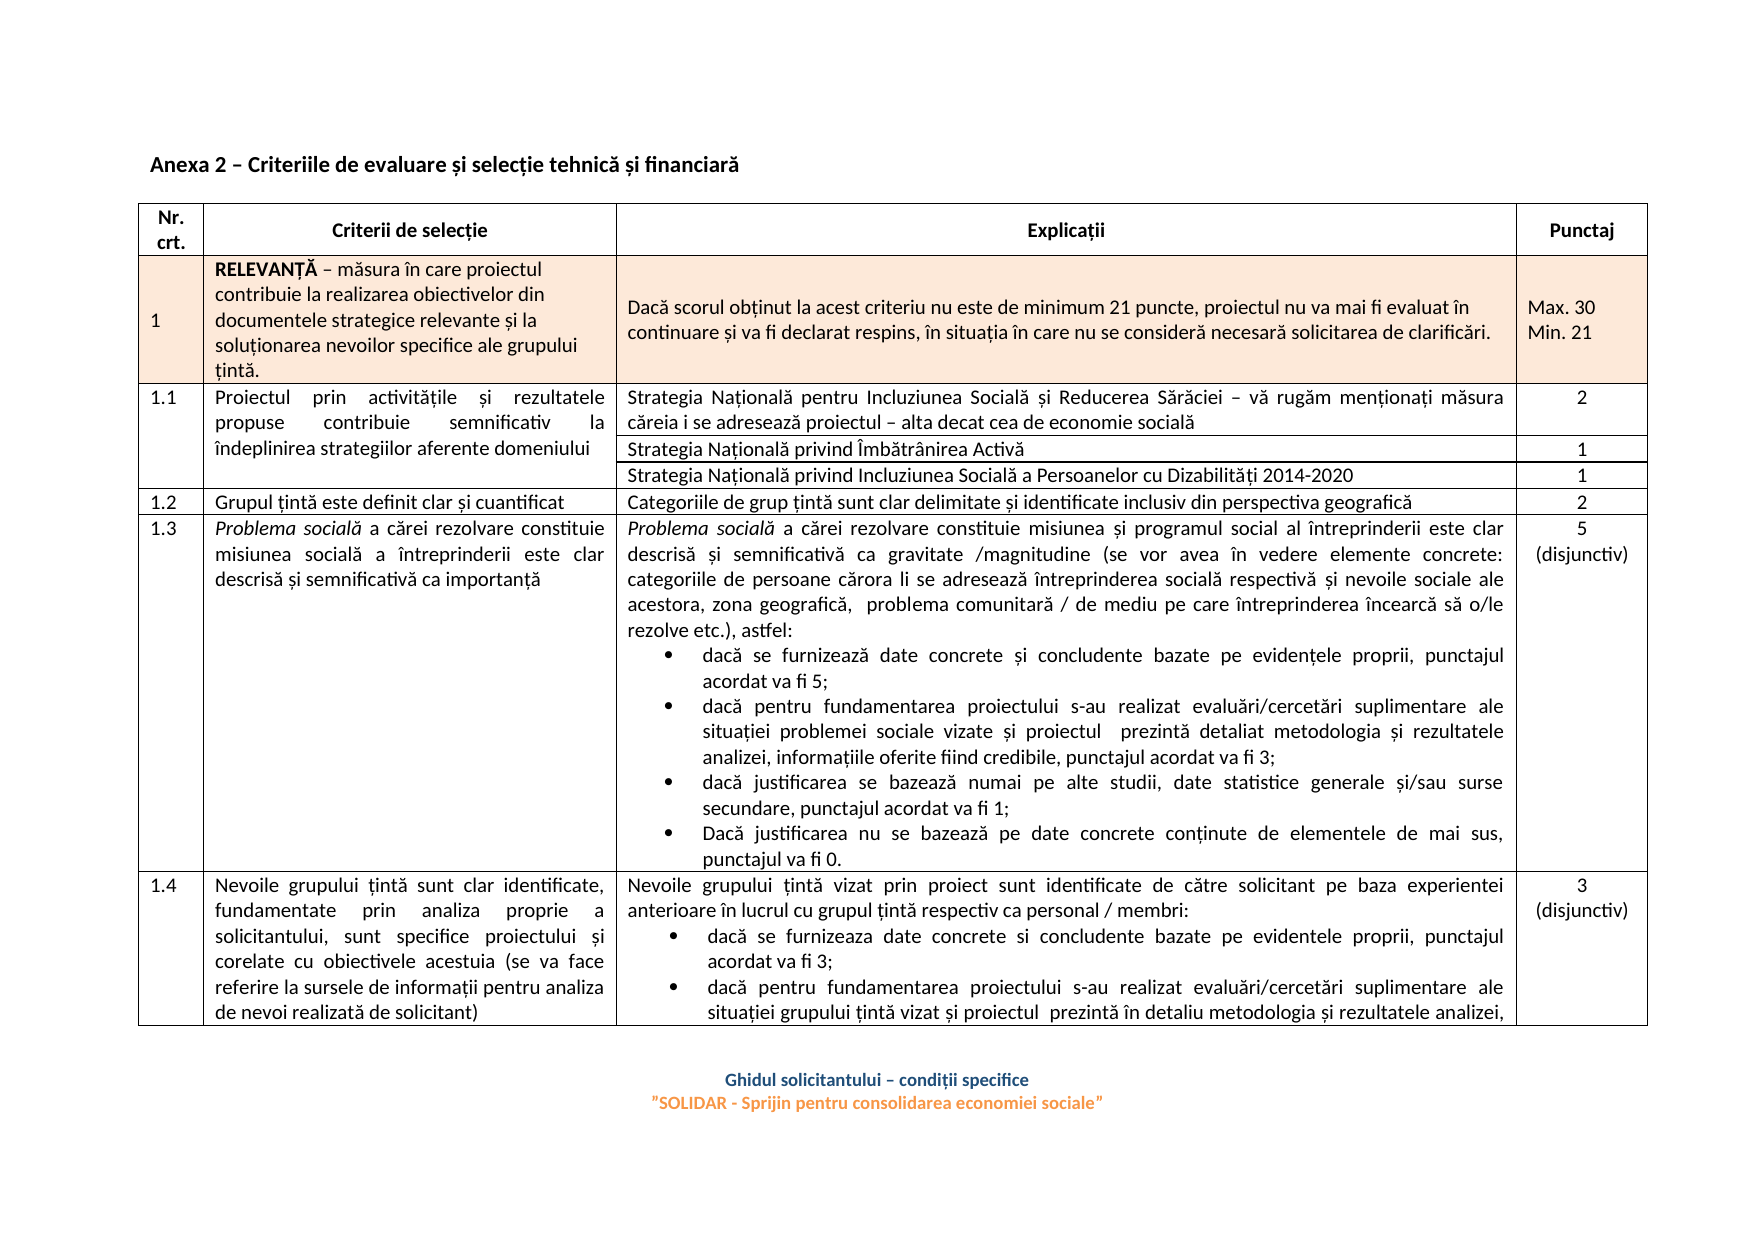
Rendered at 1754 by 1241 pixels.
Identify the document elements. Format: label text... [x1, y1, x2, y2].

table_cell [617, 872, 1516, 1025]
table_cell Strategia Națională pentru Incluziunea Socială și Reducerea Sărăciei – vă rugăm menționați măsura căreia i se adresează proiectul – alta decat cea de economie socială [617, 384, 1516, 435]
table_cell 1 [1517, 463, 1647, 488]
table_cell 3 (disjunctiv) [1517, 872, 1647, 1025]
table_cell 2 [1517, 384, 1647, 435]
table_cell Proiectul prin activităţile şi rezultatele propuse contribuie semnificativ la îndeplinirea strategiilor aferente domeniului [204, 384, 616, 488]
table_cell Grupul țintă este definit clar și cuantificat [204, 489, 616, 514]
table_cell 1.4 [139, 872, 203, 1025]
table_header Nr. crt. [139, 204, 203, 255]
table_cell 1 [1517, 436, 1647, 461]
table_cell Strategia Naţională privind Incluziunea Socială a Persoanelor cu Dizabilităţi 2014-2020 [617, 463, 1516, 488]
table_cell Categoriile de grup ţintă sunt clar delimitate şi identificate inclusiv din perspectiva geografică [617, 489, 1516, 514]
table_cell 1 [139, 256, 203, 383]
text Anexa 2 – Criteriile de evaluare şi selecţie tehnică şi financiară [150, 150, 1604, 178]
table_cell Dacă scorul obținut la acest criteriu nu este de minimum 21 puncte, proiectul nu va mai fi evaluat în continuare şi va fi declarat respins, în situația în care nu se consideră necesară solicitarea de clarificări. [617, 256, 1516, 383]
table_cell 1.2 [139, 489, 203, 514]
table_cell 1.3 [139, 515, 203, 871]
table_cell Problema socială a cărei rezolvare constituie misiunea socială a întreprinderii este clar descrisă și semnificativă ca importanță [204, 515, 616, 871]
table_cell Strategia Națională privind Îmbătrânirea Activă [617, 436, 1516, 461]
table_cell 5 (disjunctiv) [1517, 515, 1647, 871]
table_header Criterii de selecţie [204, 204, 616, 255]
table_cell 2 [1517, 489, 1647, 514]
table_cell 1.1 [139, 384, 203, 488]
table_cell Problema socială a cărei rezolvare constituie misiunea și programul social al întreprinderii este clar descrisă și semnificativă ca gravitate /magnitudine (se vor avea în vedere elemente concrete: categoriile de persoane cărora li se adresează întreprinderea socială respectivă și nevoile sociale ale acestora, zona geografică, problema comunitară / de mediu pe care întreprinderea încearcă să o/le rezolve etc.), astfel: dacă se furnizează date concrete și concludente bazate pe evidențele proprii, punctajul acordat va fi 5; dacă pentru fundamentarea proiectului s-au realizat evaluări/cercetări suplimentare ale situației problemei sociale vizate și proiectul prezintă detaliat metodologia şi rezultatele analizei, informațiile oferite fiind credibile, punctajul acordat va fi 3; dacă justificarea se bazează numai pe alte studii, date statistice generale şi/sau surse secundare, punctajul acordat va fi 1; Dacă justificarea nu se bazează pe date concrete conținute de elementele de mai sus, punctajul va fi 0. [617, 515, 1516, 871]
table_cell RELEVANŢĂ – măsura în care proiectul contribuie la realizarea obiectivelor din documentele strategice relevante şi la soluționarea nevoilor specifice ale grupului ţintă. [204, 256, 616, 383]
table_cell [204, 872, 616, 1025]
table_header Punctaj [1517, 204, 1647, 255]
table_header Explicaţii [617, 204, 1516, 255]
table_cell Max. 30 Min. 21 [1517, 256, 1647, 383]
